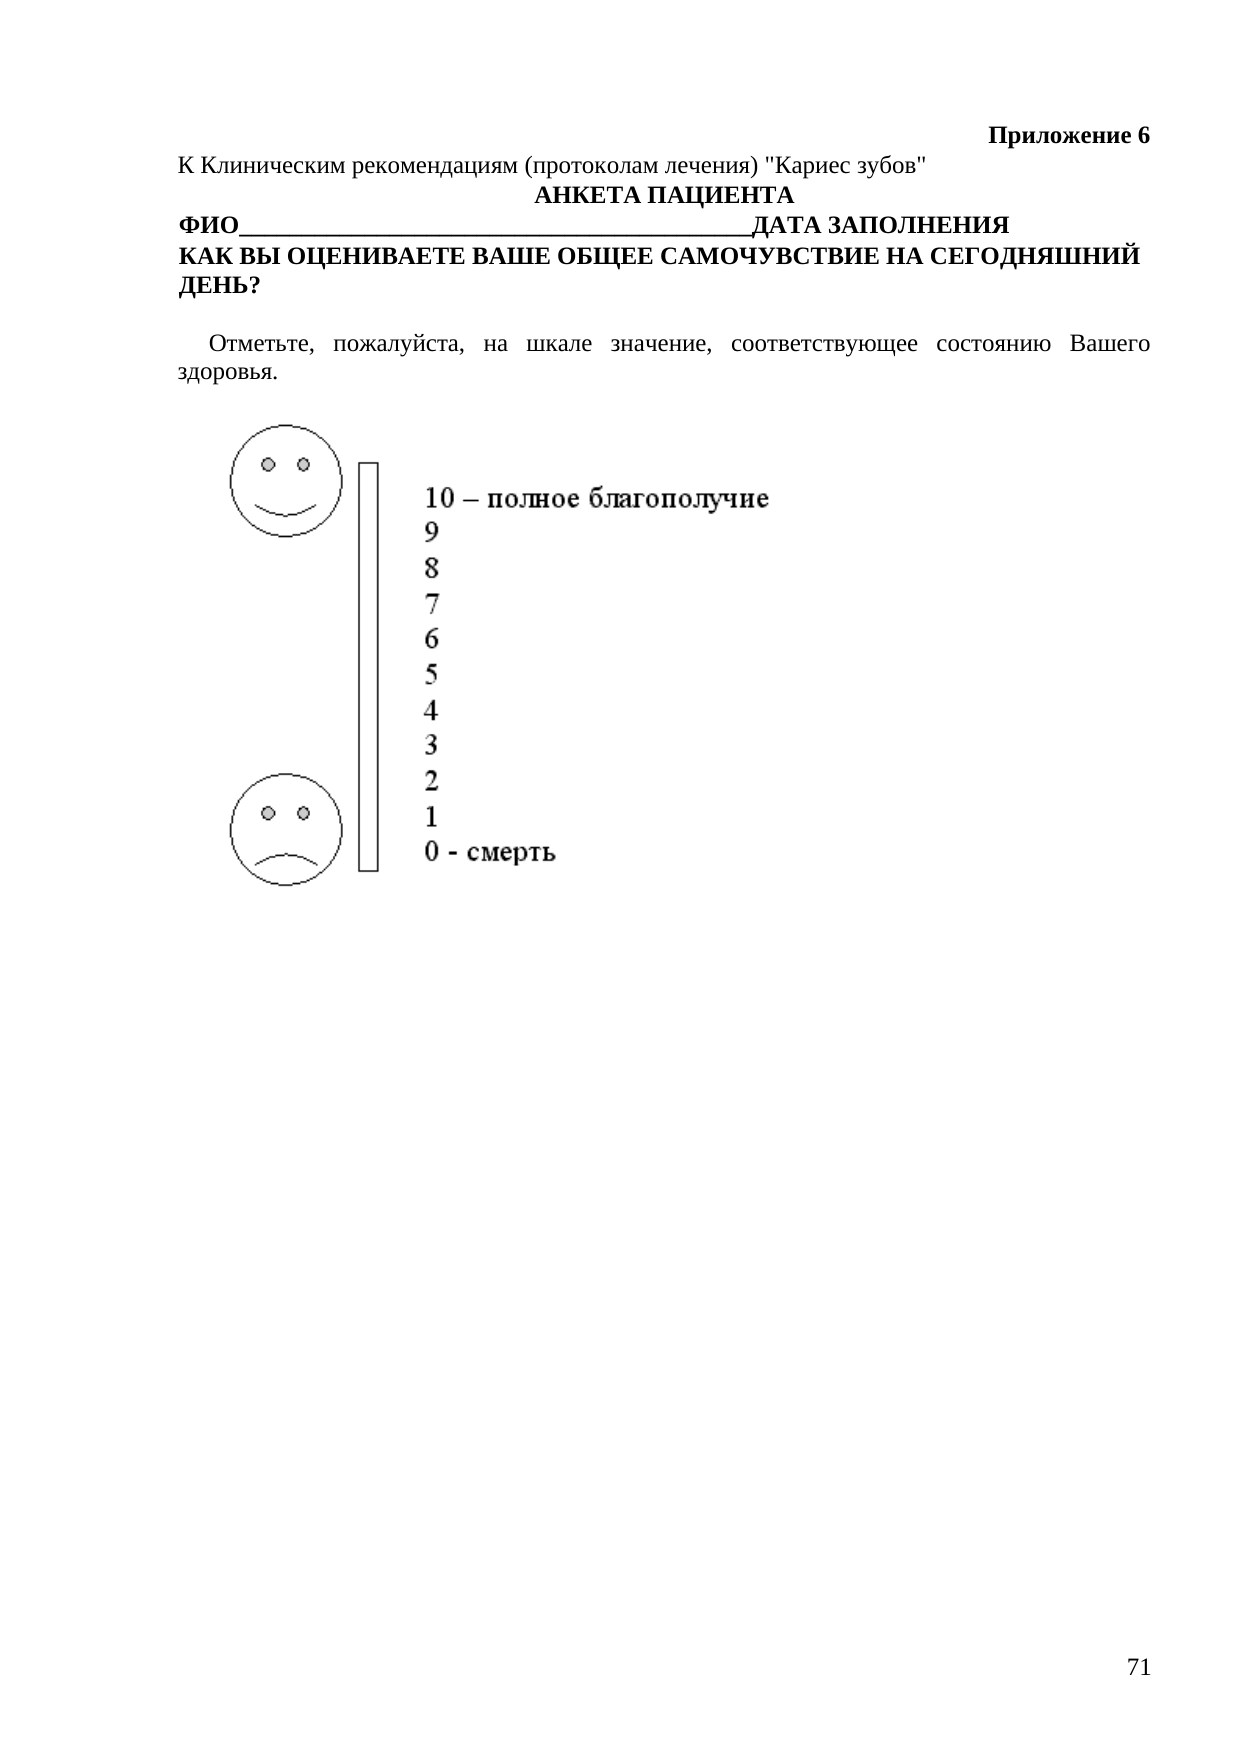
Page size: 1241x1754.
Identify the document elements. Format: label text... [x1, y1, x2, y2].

subtitle АНКЕТА ПАЦИЕНТА [179, 180, 1150, 209]
picture [177, 414, 781, 894]
text К Клиническим рекомендациям (протоколам лечения) "Кариес зубов" [177, 150, 1152, 179]
subtitle ФИО_________________________________________ДАТА ЗАПОЛНЕНИЯ [179, 211, 1150, 239]
subtitle КАК ВЫ ОЦЕНИВАЕТЕ ВАШЕ ОБЩЕЕ САМОЧУВСТВИЕ НА СЕГОДНЯШНИЙ ДЕНЬ? [179, 241, 1150, 298]
subtitle Приложение 6 [179, 120, 1150, 148]
text Отметьте, пожалуйста, на шкале значение, соответствующее состоянию Вашего здоровья. [177, 328, 1152, 385]
